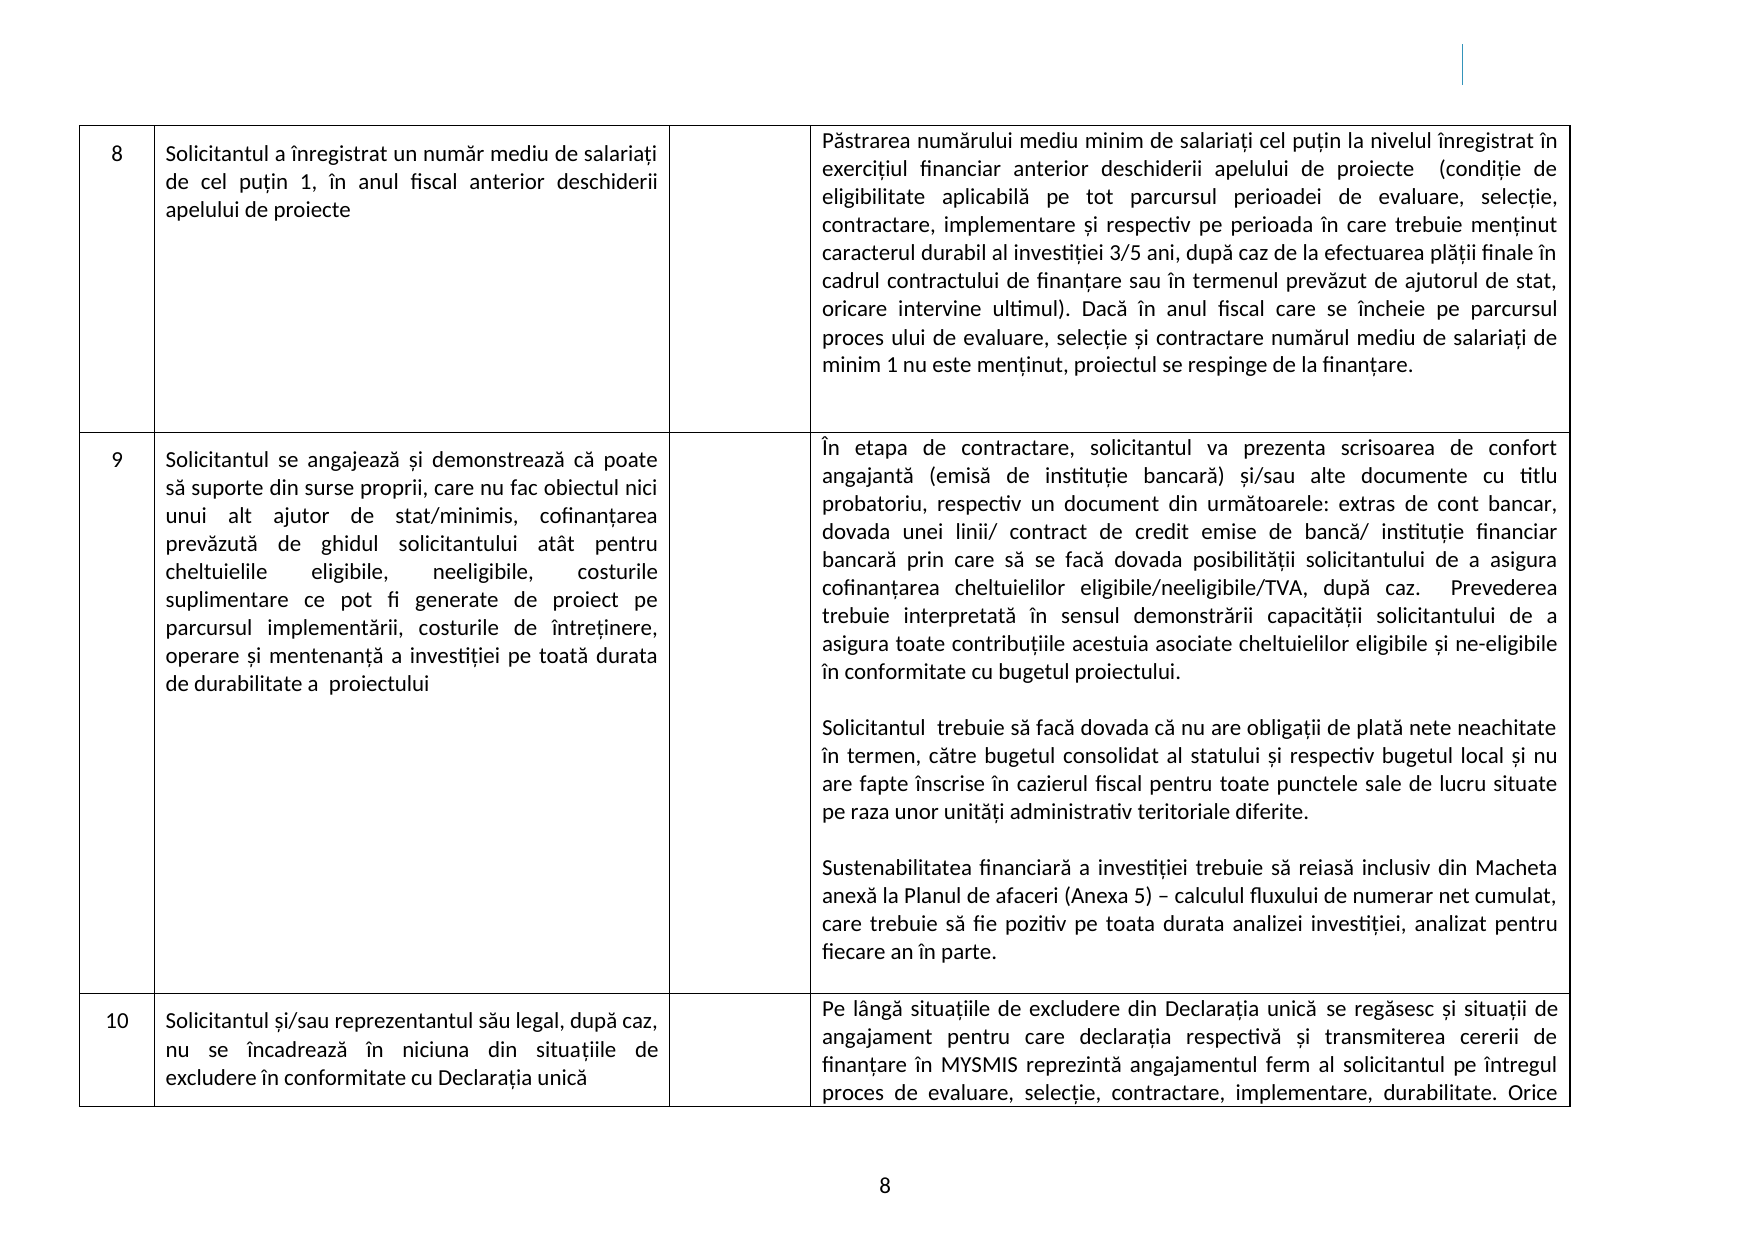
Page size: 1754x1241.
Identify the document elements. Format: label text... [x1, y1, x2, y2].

table_cell [670, 126, 810, 432]
table_cell Solicitantul se angajează și demonstrează că poate să suporte din surse proprii, care nu fac obiectul nici unui alt ajutor de stat/minimis, cofinanțarea prevăzută de ghidul solicitantului atât pentru cheltuielile eligibile, neeligibile, costurile suplimentare ce pot fi generate de proiect pe parcursul implementării, costurile de întreținere, operare și mentenanță a investiției pe toată durata de durabilitate a proiectului [155, 433, 669, 993]
table_cell 9 [80, 433, 154, 993]
table_cell Solicitantul a înregistrat un număr mediu de salariați de cel puțin 1, în anul fiscal anterior deschiderii apelului de proiecte [155, 126, 669, 432]
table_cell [155, 994, 669, 1106]
table_cell 10 [80, 994, 154, 1106]
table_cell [811, 994, 1569, 1106]
table_cell [670, 433, 810, 993]
table_cell [670, 994, 810, 1106]
table_cell În etapa de contractare, solicitantul va prezenta scrisoarea de confort angajantă (emisă de instituție bancară) și/sau alte documente cu titlu probatoriu, respectiv un document din următoarele: extras de cont bancar, dovada unei linii/ contract de credit emise de bancă/ instituție financiar bancară prin care să se facă dovada posibilității solicitantului de a asigura cofinanțarea cheltuielilor eligibile/neeligibile/TVA, după caz. Prevederea trebuie interpretată în sensul demonstrării capacității solicitantului de a asigura toate contribuțiile acestuia asociate cheltuielilor eligibile și ne-eligibile în conformitate cu bugetul proiectului. Solicitantul trebuie să facă dovada că nu are obligații de plată nete neachitate în termen, către bugetul consolidat al statului și respectiv bugetul local și nu are fapte înscrise în cazierul fiscal pentru toate punctele sale de lucru situate pe raza unor unități administrativ teritoriale diferite. Sustenabilitatea financiară a investiției trebuie să reiasă inclusiv din Macheta anexă la Planul de afaceri (Anexa 5) – calculul fluxului de numerar net cumulat, care trebuie să fie pozitiv pe toata durata analizei investiției, analizat pentru fiecare an în parte. [811, 433, 1569, 993]
table_cell Păstrarea numărului mediu minim de salariați cel puțin la nivelul înregistrat în exercițiul financiar anterior deschiderii apelului de proiecte (condiție de eligibilitate aplicabilă pe tot parcursul perioadei de evaluare, selecție, contractare, implementare și respectiv pe perioada în care trebuie menținut caracterul durabil al investiției 3/5 ani, după caz de la efectuarea plății finale în cadrul contractului de finanțare sau în termenul prevăzut de ajutorul de stat, oricare intervine ultimul). Dacă în anul fiscal care se încheie pe parcursul proces ului de evaluare, selecție și contractare numărul mediu de salariați de minim 1 nu este menținut, proiectul se respinge de la finanțare. [811, 126, 1569, 432]
table_cell 8 [80, 126, 154, 432]
